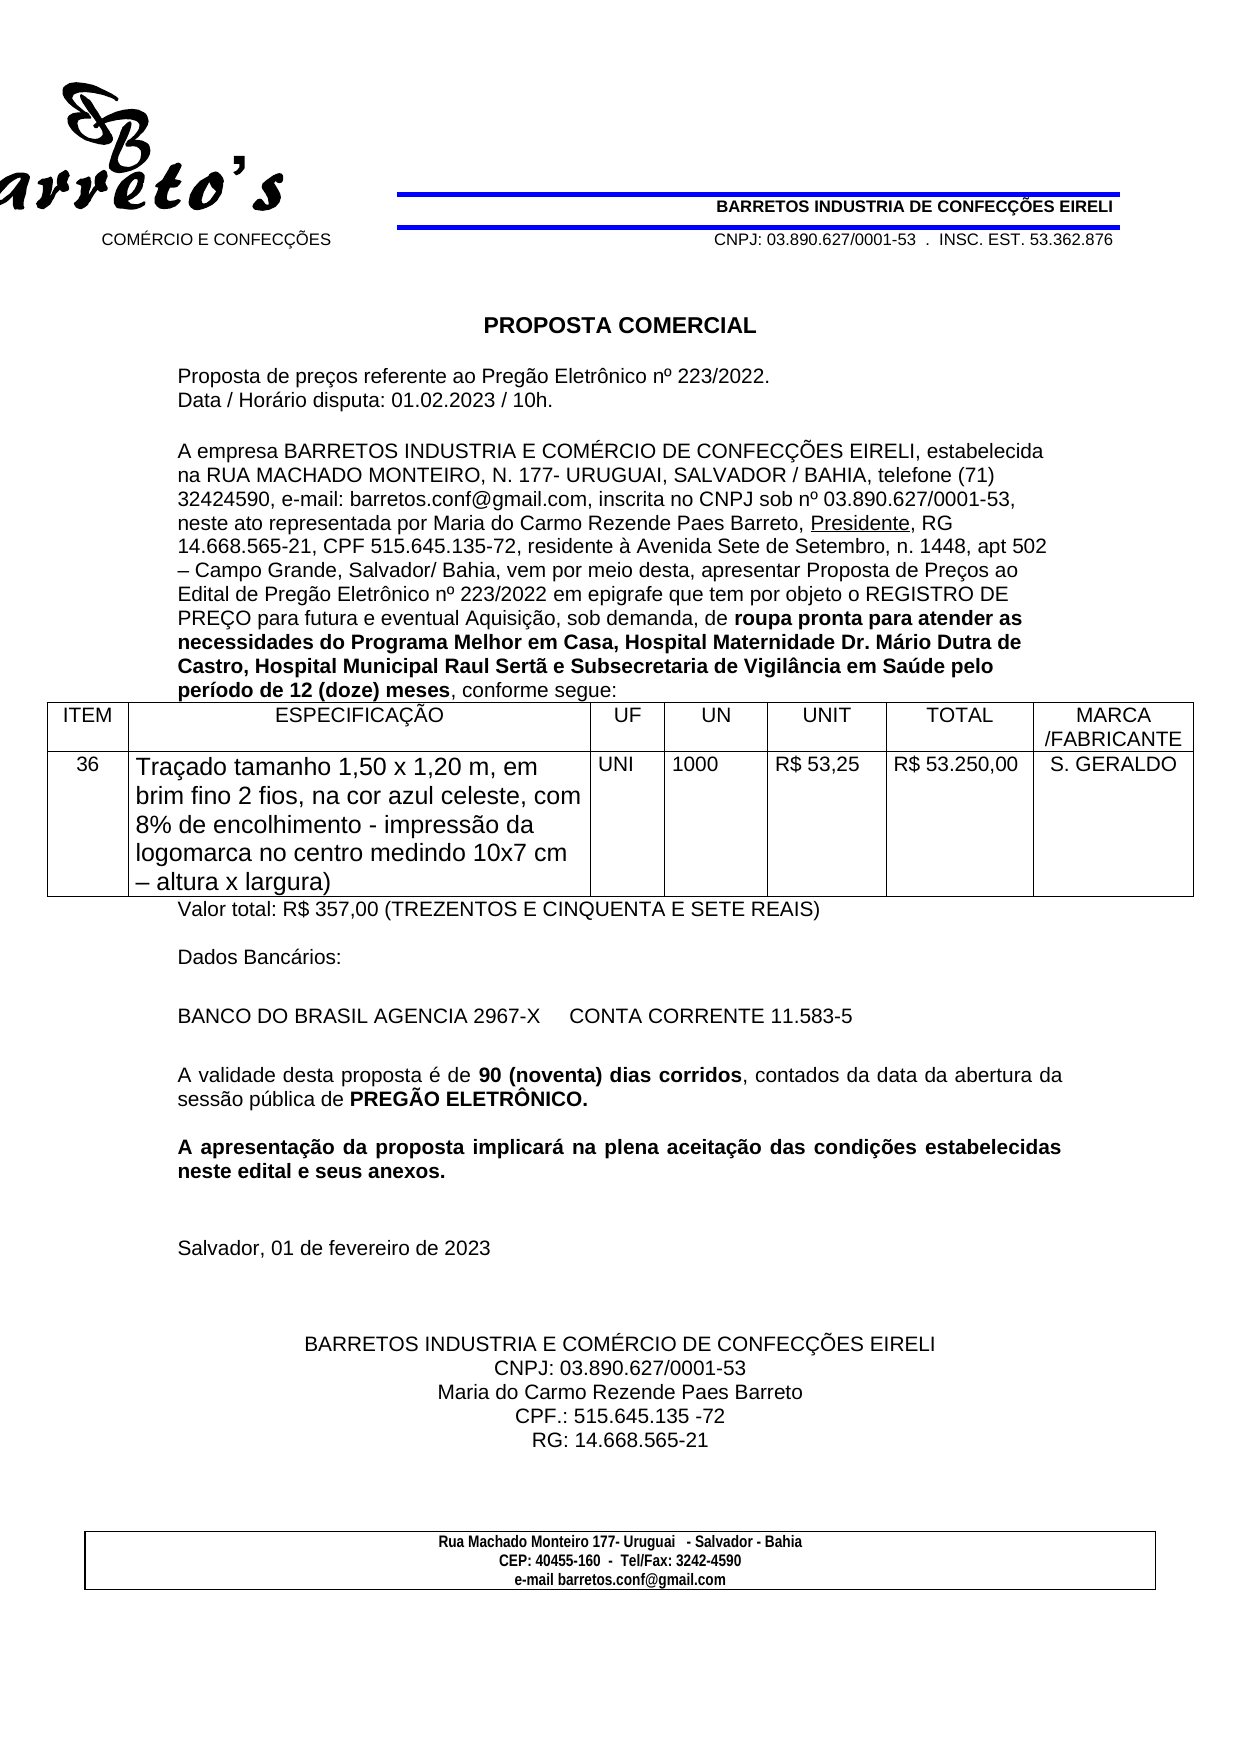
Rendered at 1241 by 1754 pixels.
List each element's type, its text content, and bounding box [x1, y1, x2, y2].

table_cell 1000 [665, 752, 767, 896]
table_cell UNI [591, 752, 664, 896]
text A validade desta proposta é de 90 (noventa) dias corridos, contados da data da abertura da sessão pública de PREGÃO ELETRÔNICO. [177, 1063, 1063, 1111]
table_header UF [591, 703, 664, 751]
table_cell CNPJ: 03.890.627/0001-53 . INSC. EST. 53.362.876 [397, 230, 1120, 259]
text BARRETOS INDUSTRIA E COMÉRCIO DE CONFECÇÕES EIRELI [177, 1332, 1063, 1356]
table_cell [35, 192, 397, 225]
text Proposta de preços referente ao Pregão Eletrônico nº 223/2022. [177, 364, 1063, 388]
table_cell BARRETOS INDUSTRIA DE CONFECÇÕES EIRELI [397, 197, 1120, 225]
text A apresentação da proposta implicará na plena aceitação das condições estabelecidas neste edital e seus anexos. [177, 1134, 1063, 1182]
table_cell 36 [48, 752, 128, 896]
text BANCO DO BRASIL AGENCIA 2967-X CONTA CORRENTE 11.583-5 [177, 1004, 1063, 1028]
table_cell R$ 53,25 [768, 752, 886, 896]
table_cell Traçado tamanho 1,50 x 1,20 m, em brim fino 2 fios, na cor azul celeste, com 8% de encolhimento - impressão da logomarca no centro medindo 10x7 cm – altura x largura) [129, 752, 590, 896]
table_cell R$ 53.250,00 [887, 752, 1033, 896]
table_header TOTAL [887, 703, 1033, 751]
text CNPJ: 03.890.627/0001-53 [177, 1356, 1063, 1380]
text A empresa BARRETOS INDUSTRIA E COMÉRCIO DE CONFECÇÕES EIRELI, estabelecida na RUA MACHADO MONTEIRO, N. 177- URUGUAI, SALVADOR / BAHIA, telefone (71) 32424590, e-mail: barretos.conf@gmail.com, inscrita no CNPJ sob nº 03.890.627/0001-53, neste ato representada por Maria do Carmo Rezende Paes Barreto, Presidente, RG 14.668.565-21, CPF 515.645.135-72, residente à Avenida Sete de Setembro, n. 1448, apt 502 – Campo Grande, Salvador/ Bahia, vem por meio desta, apresentar Proposta de Preços ao Edital de Pregão Eletrônico nº 223/2022 em epigrafe que tem por objeto o REGISTRO DE PREÇO para futura e eventual Aquisição, sob demanda, de roupa pronta para atender as necessidades do Programa Melhor em Casa, Hospital Maternidade Dr. Mário Dutra de Castro, Hospital Municipal Raul Sertã e Subsecretaria de Vigilância em Saúde pelo período de 12 (doze) meses, conforme segue: [177, 438, 1063, 702]
text Data / Horário disputa: 01.02.2023 / 10h. [177, 388, 1063, 412]
table_header Rua Machado Monteiro 177- Uruguai - Salvador - Bahia CEP: 40455-160 - Tel/Fax: 3242-4590 e-mail barretos.conf@gmail.com [86, 1532, 1155, 1589]
table_header UNIT [768, 703, 886, 751]
table_header UN [665, 703, 767, 751]
text RG: 14.668.565-21 [177, 1428, 1063, 1452]
text CPF.: 515.645.135 -72 [177, 1404, 1063, 1428]
table_header MARCA /FABRICANTE [1034, 703, 1193, 751]
text Salvador, 01 de fevereiro de 2023 [177, 1236, 1063, 1260]
table_cell S. GERALDO [1034, 752, 1193, 896]
text PROPOSTA COMERCIAL [177, 312, 1063, 338]
text Maria do Carmo Rezende Paes Barreto [177, 1380, 1063, 1404]
table_header ESPECIFICAÇÃO [129, 703, 590, 751]
text Valor total: R$ 357,00 (TREZENTOS E CINQUENTA E SETE REAIS) [177, 897, 1063, 921]
table_header ITEM [48, 703, 128, 751]
table_cell COMÉRCIO E CONFECÇÕES [35, 225, 397, 259]
text Dados Bancários: [177, 945, 1063, 969]
